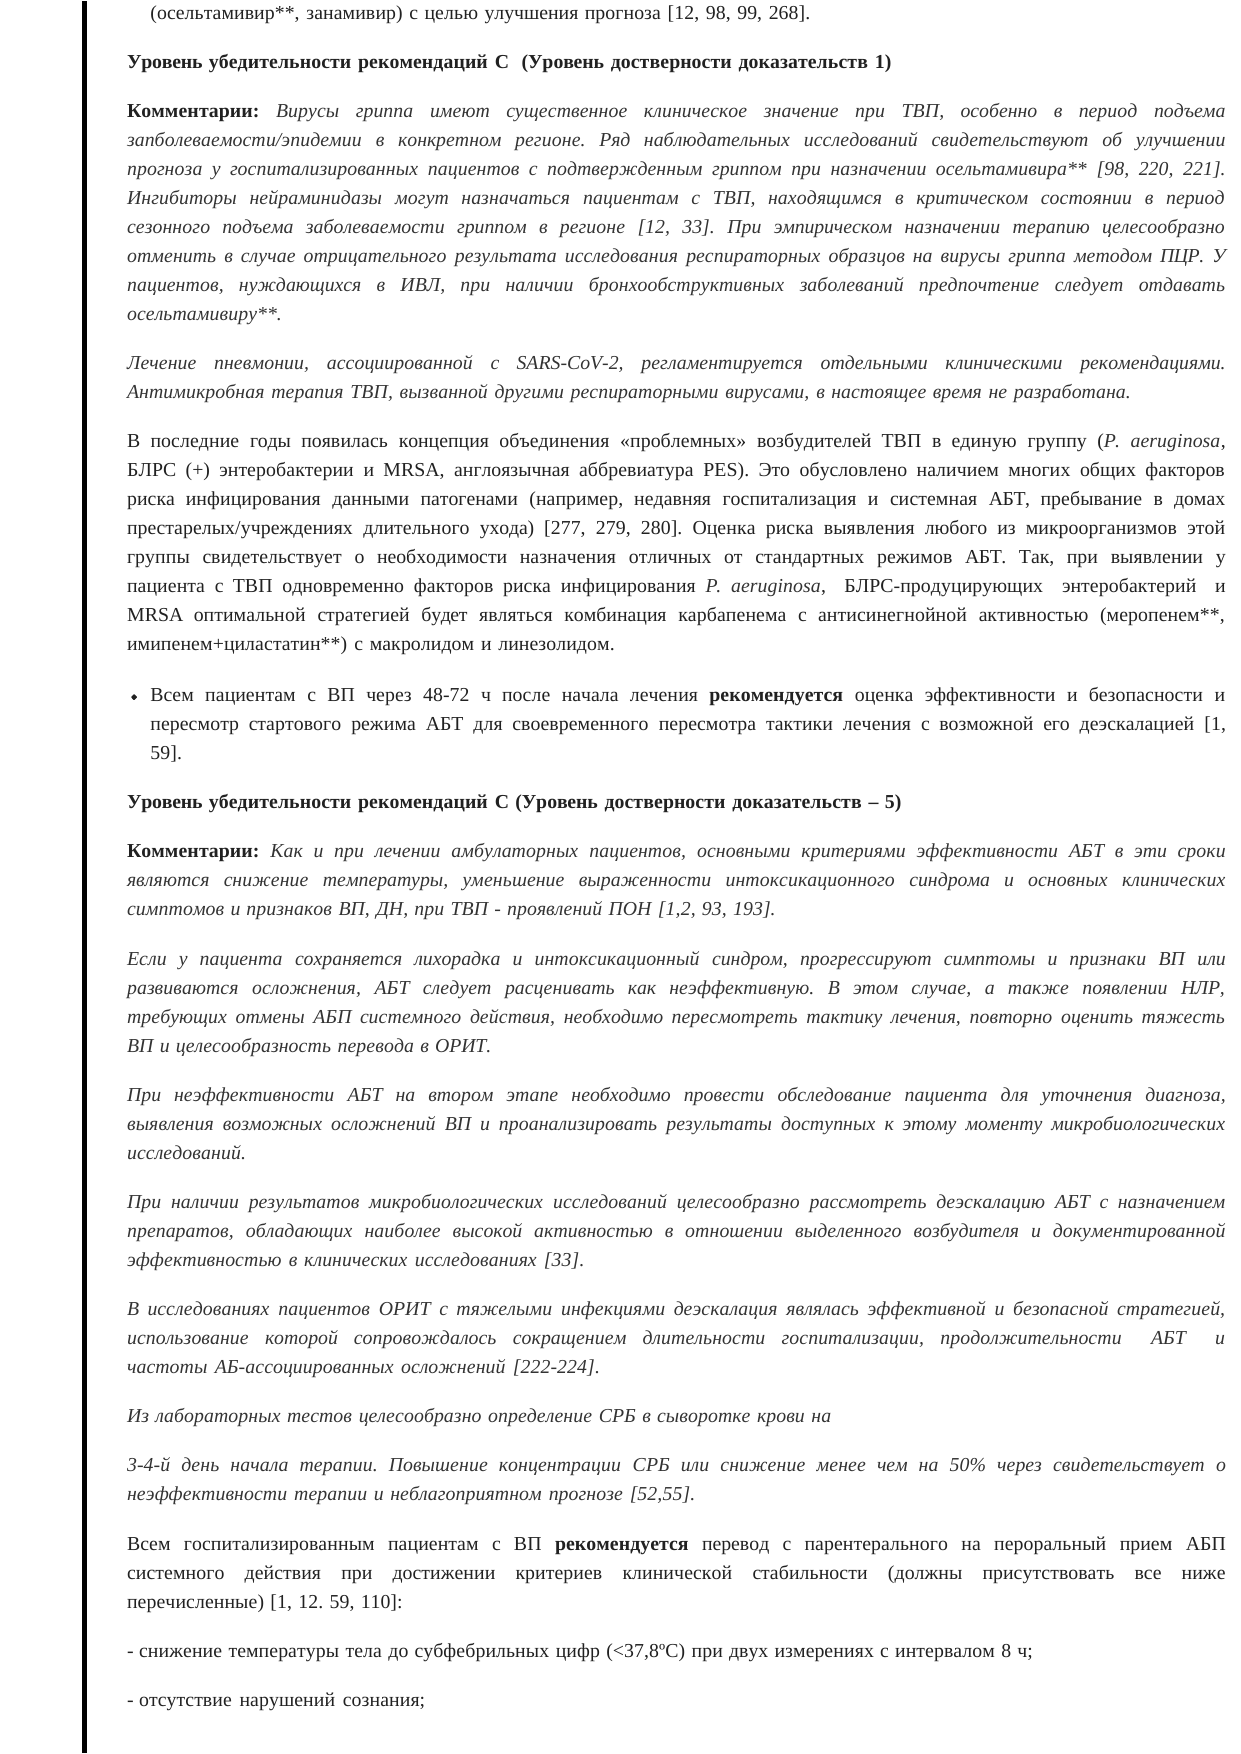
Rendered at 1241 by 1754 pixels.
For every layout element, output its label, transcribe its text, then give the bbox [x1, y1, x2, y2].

text При неэффективности АБТ на втором этапе необходимо провести обследование пациента для уточнения диагноза, выявления возможных осложнений ВП и проанализировать результаты доступных к этому моменту микробиологических исследований. [127, 1083, 1226, 1163]
text Комментарии: Как и при лечении амбулаторных пациентов, основными критериями эффективности АБТ в эти сроки являются снижение температуры, уменьшение выраженности интоксикационного синдрома и основных клинических симптомов и признаков ВП, ДН, при ТВП - проявлений ПОН [1,2, 93, 193]. [127, 839, 1226, 920]
subtitle Уровень убедительности рекомендаций С (Уровень достверности доказательств 1) [127, 50, 1236, 73]
list cнижение температуры тела до субфебрильных цифр (<37,8ºC) при двух измерениях с интервалом 8 ч; [127, 1639, 1236, 1662]
text Всем госпитализированным пациентам с ВП рекомендуется перевод с парентерального на пероральный прием АБП системного действия при достижении критериев клинической стабильности (должны присутствовать все ниже перечисленные) [1, 12. 59, 110]: [127, 1532, 1226, 1612]
text Лечение пневмонии, ассоциированной с SARS-CoV-2, регламентируется отдельными клиническими рекомендациями. Антимикробная терапия ТВП, вызванной другими респираторными вирусами, в настоящее время не разработана. [127, 351, 1226, 403]
text Из лабораторных тестов целесообразно определение СРБ в сыворотке крови на [127, 1404, 1236, 1427]
text Если у пациента сохраняется лихорадка и интоксикационный синдром, прогрессируют симптомы и признаки ВП или развиваются осложнения, АБТ следует расценивать как неэффективную. В этом случае, а также появлении НЛР, требующих отмены АБП системного действия, необходимо пересмотреть тактику лечения, повторно оценить тяжесть ВП и целесообразность перевода в ОРИТ. [127, 947, 1226, 1056]
text В последние годы появилась концепция объединения «проблемных» возбудителей ТВП в единую группу (P. aeruginosa, БЛРС (+) энтеробактерии и MRSA, англоязычная аббревиатура PES). Это обусловлено наличием многих общих факторов риска инфицирования данными патогенами (например, недавняя госпитализация и системная АБТ, пребывание в домах престарелых/учреждениях длительного ухода) [277, 279, 280]. Оценка риска выявления любого из микроорганизмов этой группы свидетельствует о необходимости назначения отличных от стандартных режимов АБТ. Так, при выявлении у пациента с ТВП одновременно факторов риска инфицирования P. aeruginosa, БЛРС-продуцирующих энтеробактерий и MRSA оптимальной стратегией будет являться комбинация карбапенема с антисинегнойной активностью (меропенем**, имипенем+циластатин**) с макролидом и линезолидом. [127, 429, 1226, 654]
list отсутствие нарушений сознания; [127, 1688, 1236, 1711]
text Всем пациентам с ВП через 48-72 ч после начала лечения рекомендуется оценка эффективности и безопасности и пересмотр стартового режима АБТ для своевременного пересмотра тактики лечения c возможной его деэскалацией [1, 59]. [150, 683, 1226, 764]
text В исследованиях пациентов ОРИТ с тяжелыми инфекциями деэскалация являлась эффективной и безопасной стратегией, использование которой сопровождалось сокращением длительности госпитализации, продолжительности АБТ и частоты АБ-ассоциированных осложнений [222-224]. [127, 1297, 1226, 1378]
text При наличии результатов микробиологических исследований целесообразно рассмотреть деэскалацию АБТ с назначением препаратов, обладающих наиболее высокой активностью в отношении выделенного возбудителя и документированной эффективностью в клинических исследованиях [33]. [127, 1190, 1226, 1271]
subtitle Уровень убедительности рекомендаций С (Уровень достверности доказательств – 5) [127, 790, 1236, 813]
text 3-4-й день начала терапии. Повышение концентрации СРБ или снижение менее чем на 50% через свидетельствует о неэффективности терапии и неблагоприятном прогнозе [52,55]. [127, 1453, 1226, 1505]
text Комментарии: Вирусы гриппа имеют существенное клиническое значение при ТВП, особенно в период подъема запболеваемости/эпидемии в конкретном регионе. Ряд наблюдательных исследований свидетельствуют об улучшении прогноза у госпитализированных пациентов с подтвержденным гриппом при назначении осельтамивира** [98, 220, 221]. Ингибиторы нейраминидазы могут назначаться пациентам с ТВП, находящимся в критическом состоянии в период сезонного подъема заболеваемости гриппом в регионе [12, 33]. При эмпирическом назначении терапию целесообразно отменить в случае отрицательного результата исследования респираторных образцов на вирусы гриппа методом ПЦР. У пациентов, нуждающихся в ИВЛ, при наличии бронхообструктивных заболеваний предпочтение следует отдавать осельтамивиру**. [127, 99, 1226, 324]
text (осельтамивир**, занамивир) с целью улучшения прогноза [12, 98, 99, 268]. [150, 1, 1236, 23]
